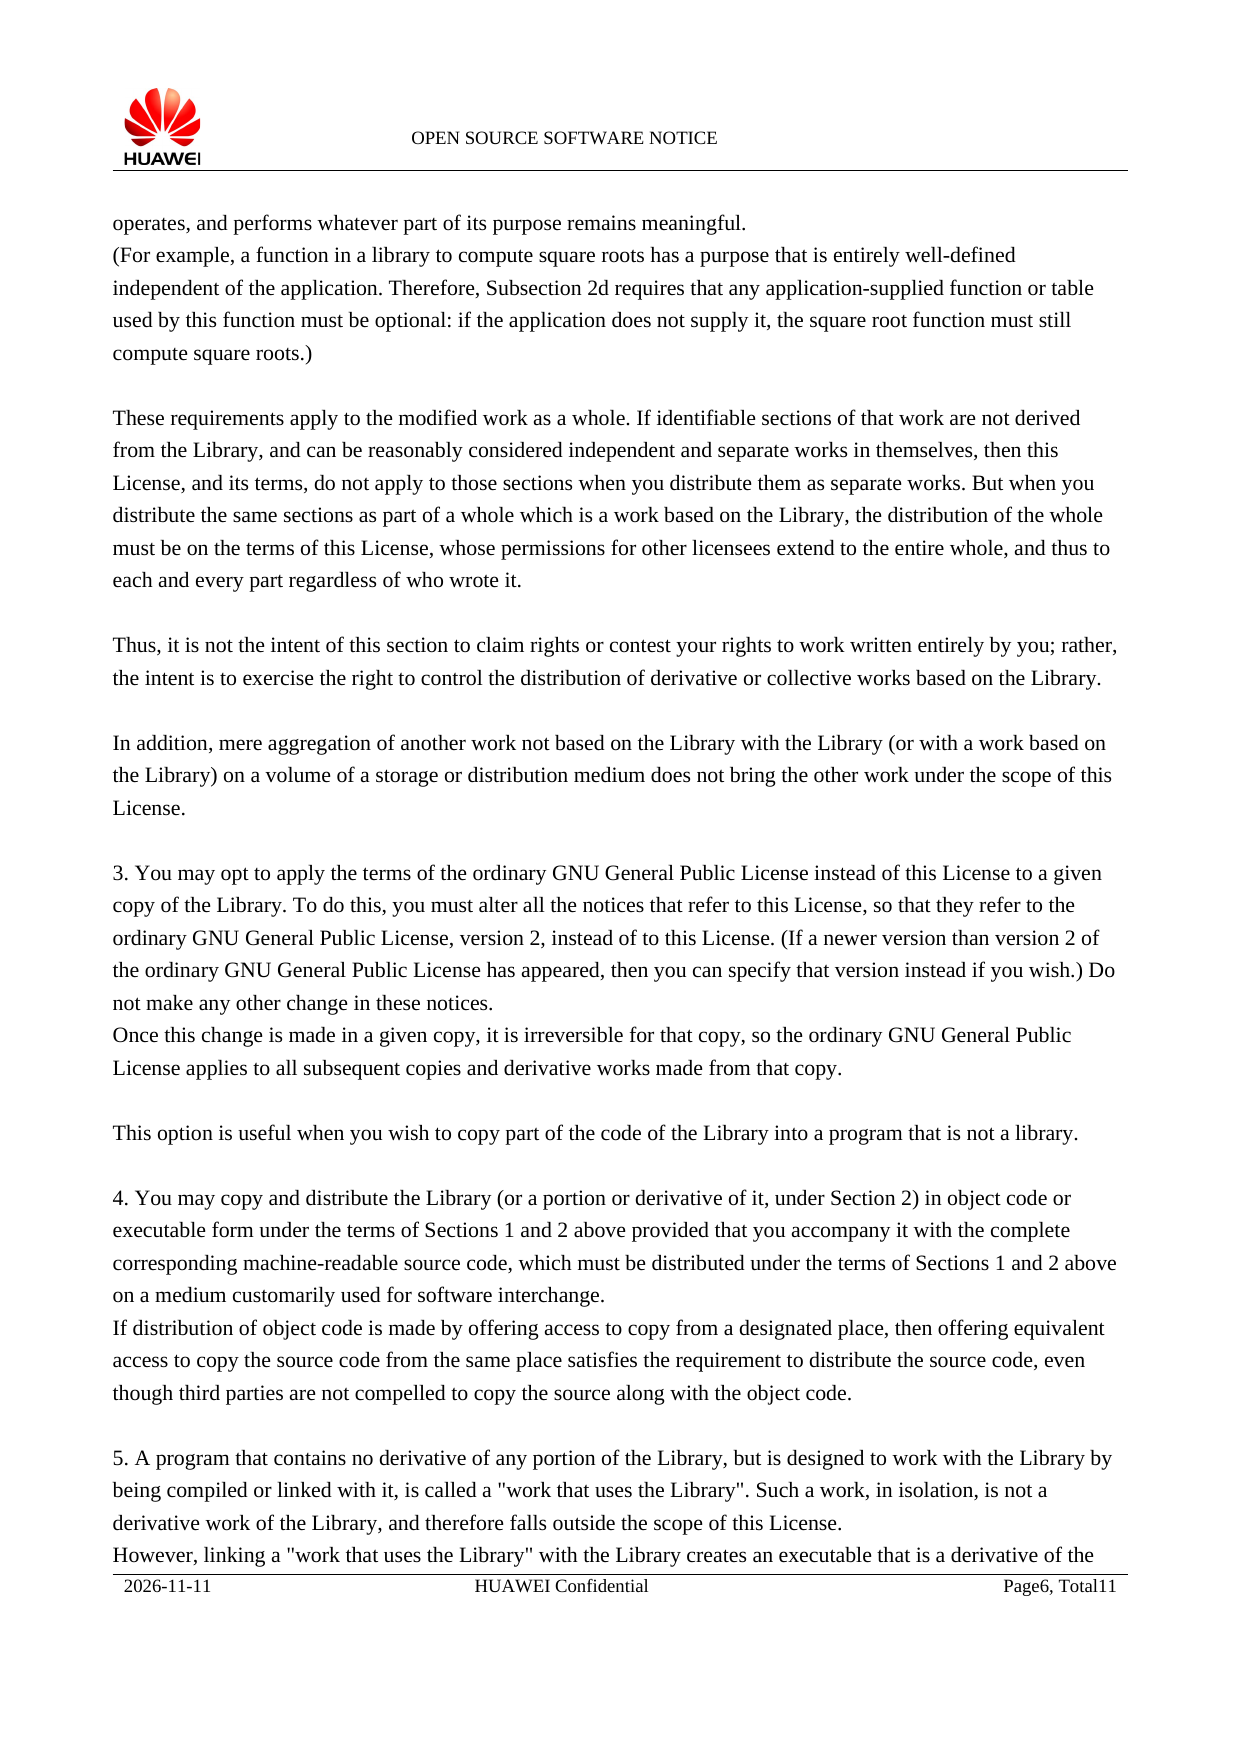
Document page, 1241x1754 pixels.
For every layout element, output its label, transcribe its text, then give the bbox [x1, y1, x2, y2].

picture [124, 88, 201, 165]
